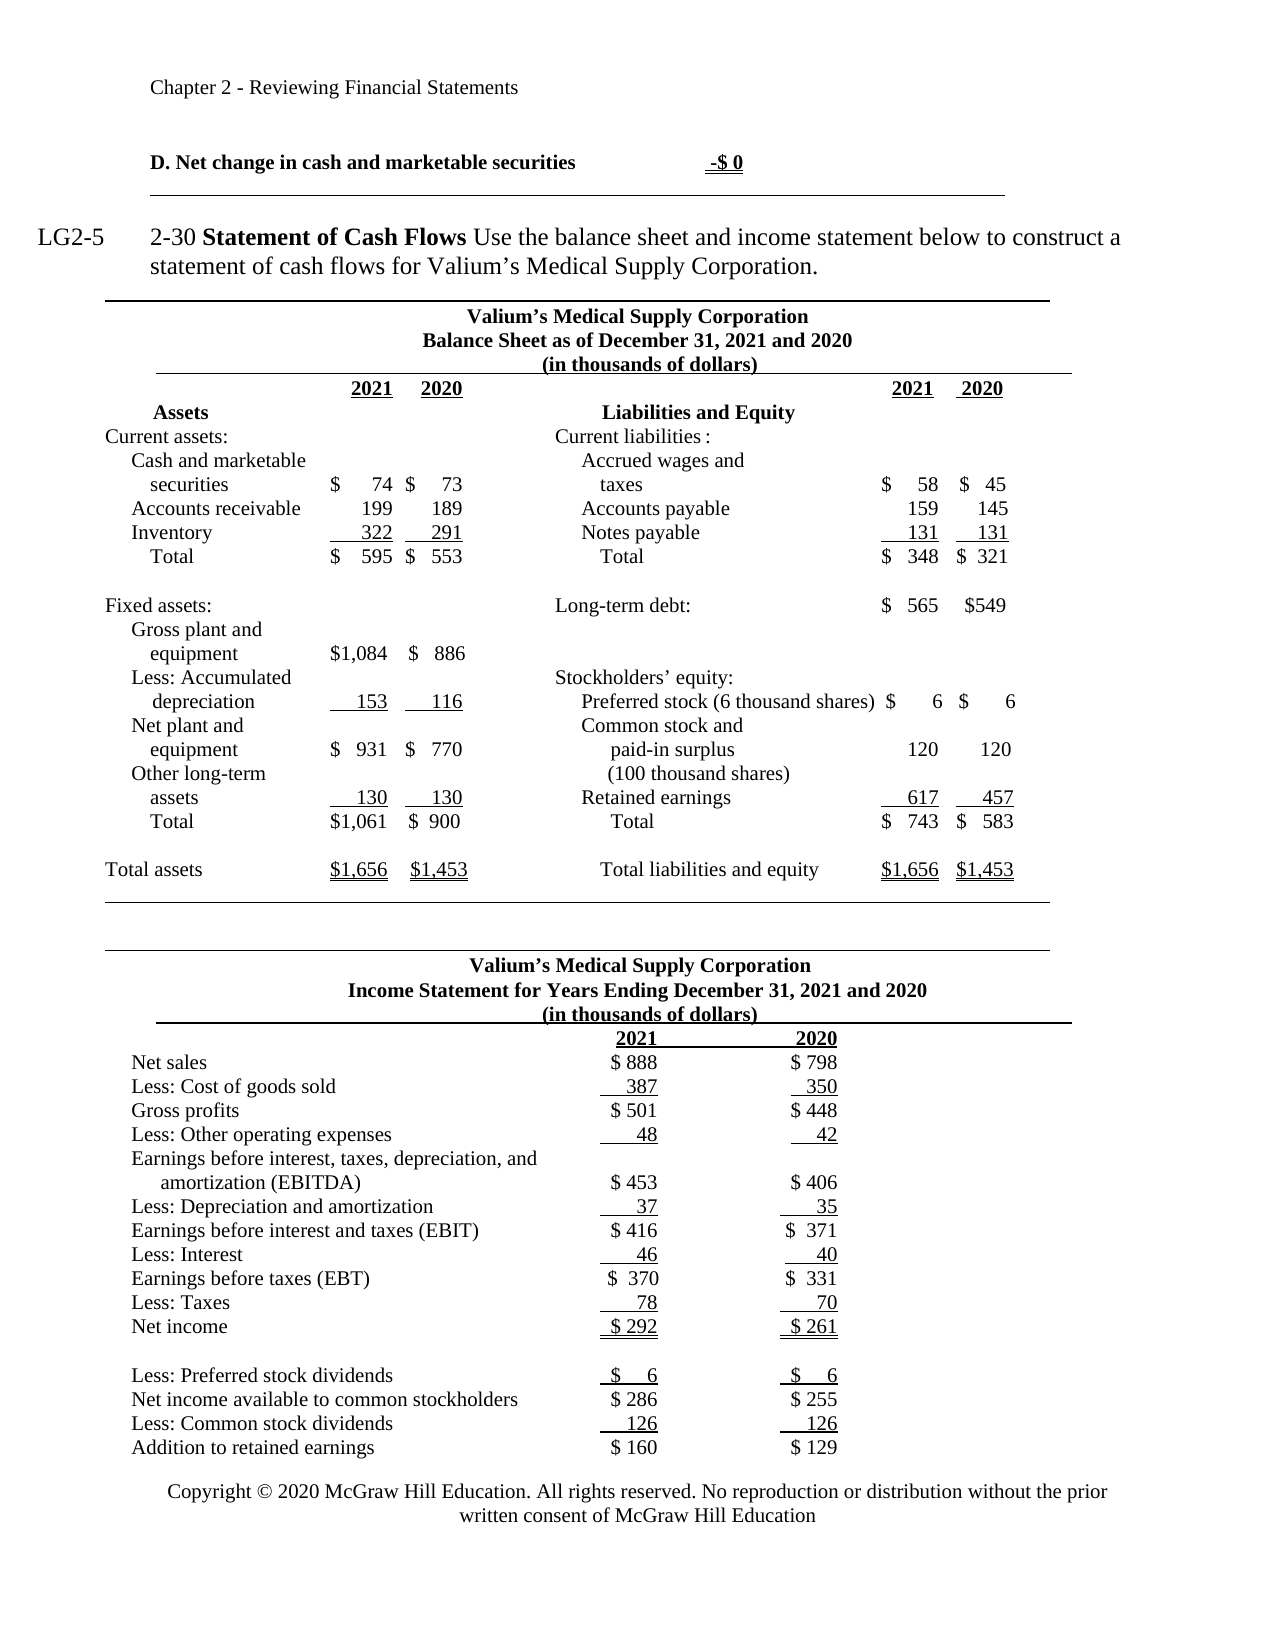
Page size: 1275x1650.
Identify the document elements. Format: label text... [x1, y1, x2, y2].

text 2021 2020 2021 2020 [105, 376, 1170, 400]
text Addition to retained earnings $ 160 $ 129 [105, 1435, 1170, 1459]
text Valium’s Medical Supply Corporation [105, 953, 1170, 977]
text Gross plant and [105, 617, 1170, 641]
text Less: Common stock dividends 126 126 [105, 1411, 1170, 1435]
text Less: Accumulated Stockholders’ equity: [105, 665, 1170, 689]
text Net income available to common stockholders $ 286 $ 255 [105, 1387, 1170, 1411]
text Net income $ 292 $ 261 [105, 1314, 1170, 1338]
text Less: Interest 46 40 [105, 1242, 1170, 1266]
text assets 130 130 Retained earnings 617 457 [105, 785, 1170, 809]
text Fixed assets: Long-term debt: $ 565 $549 [105, 592, 1170, 617]
text Earnings before taxes (EBT) $ 370 $ 331 [105, 1266, 1170, 1290]
text D. Net change in cash and marketable securities -$ 0 [150, 150, 1170, 174]
text Valium’s Medical Supply Corporation [105, 304, 1170, 328]
text Accounts receivable 199 189 Accounts payable 159 145 [105, 496, 1170, 520]
text equipment $1,084 $ 886 [105, 641, 1170, 665]
text equipment $ 931 $ 770 paid-in surplus 120 120 [105, 737, 1170, 761]
text Total $ 595 $ 553 Total $ 348 $ 321 [105, 544, 1170, 568]
text amortization (EBITDA) $ 453 $ 406 [105, 1170, 1170, 1194]
text Assets Liabilities and Equity [105, 400, 1170, 424]
text Current assets: Current liabilities : [105, 424, 1170, 448]
text Income Statement for Years Ending December 31, 2021 and 2020 [105, 977, 1170, 1002]
text Less: Other operating expenses 48 42 [105, 1122, 1170, 1146]
text Less: Taxes 78 70 [105, 1290, 1170, 1314]
text Earnings before interest and taxes (EBIT) $ 416 $ 371 [105, 1218, 1170, 1242]
text Inventory 322 291 Notes payable 131 131 [105, 520, 1170, 544]
text Less: Depreciation and amortization 37 35 [105, 1194, 1170, 1218]
text 2021 2020 [105, 1026, 1170, 1050]
text (in thousands of dollars) [94, 352, 1129, 376]
text Balance Sheet as of December 31, 2021 and 2020 [105, 328, 1170, 352]
text Net sales $ 888 $ 798 [105, 1050, 1170, 1074]
text Gross profits $ 501 $ 448 [105, 1098, 1170, 1122]
text Less: Preferred stock dividends $ 6 $ 6 [105, 1362, 1170, 1387]
text Earnings before interest, taxes, depreciation, and [105, 1146, 1170, 1170]
text Net plant and Common stock and [105, 713, 1170, 737]
text LG2-5 2-30 Statement of Cash Flows Use the balance sheet and income statement below to construct a statement of cash flows for Valium’s Medical Supply Corporation. [37, 222, 1125, 280]
text Less: Cost of goods sold 387 350 [105, 1074, 1170, 1098]
text (in thousands of dollars) [94, 1002, 1129, 1026]
text depreciation 153 116 Preferred stock (6 thousand shares) $ 6 $ 6 [105, 689, 1170, 713]
text Total $1,061 $ 900 Total $ 743 $ 583 [105, 809, 1170, 833]
text Other long-term (100 thousand shares) [105, 761, 1170, 785]
text Total assets $1,656 $1,453 Total liabilities and equity $1,656 $1,453 [105, 857, 1170, 881]
text securities $ 74 $ 73 taxes $ 58 $ 45 [105, 472, 1170, 496]
text Cash and marketable Accrued wages and [105, 448, 1170, 472]
